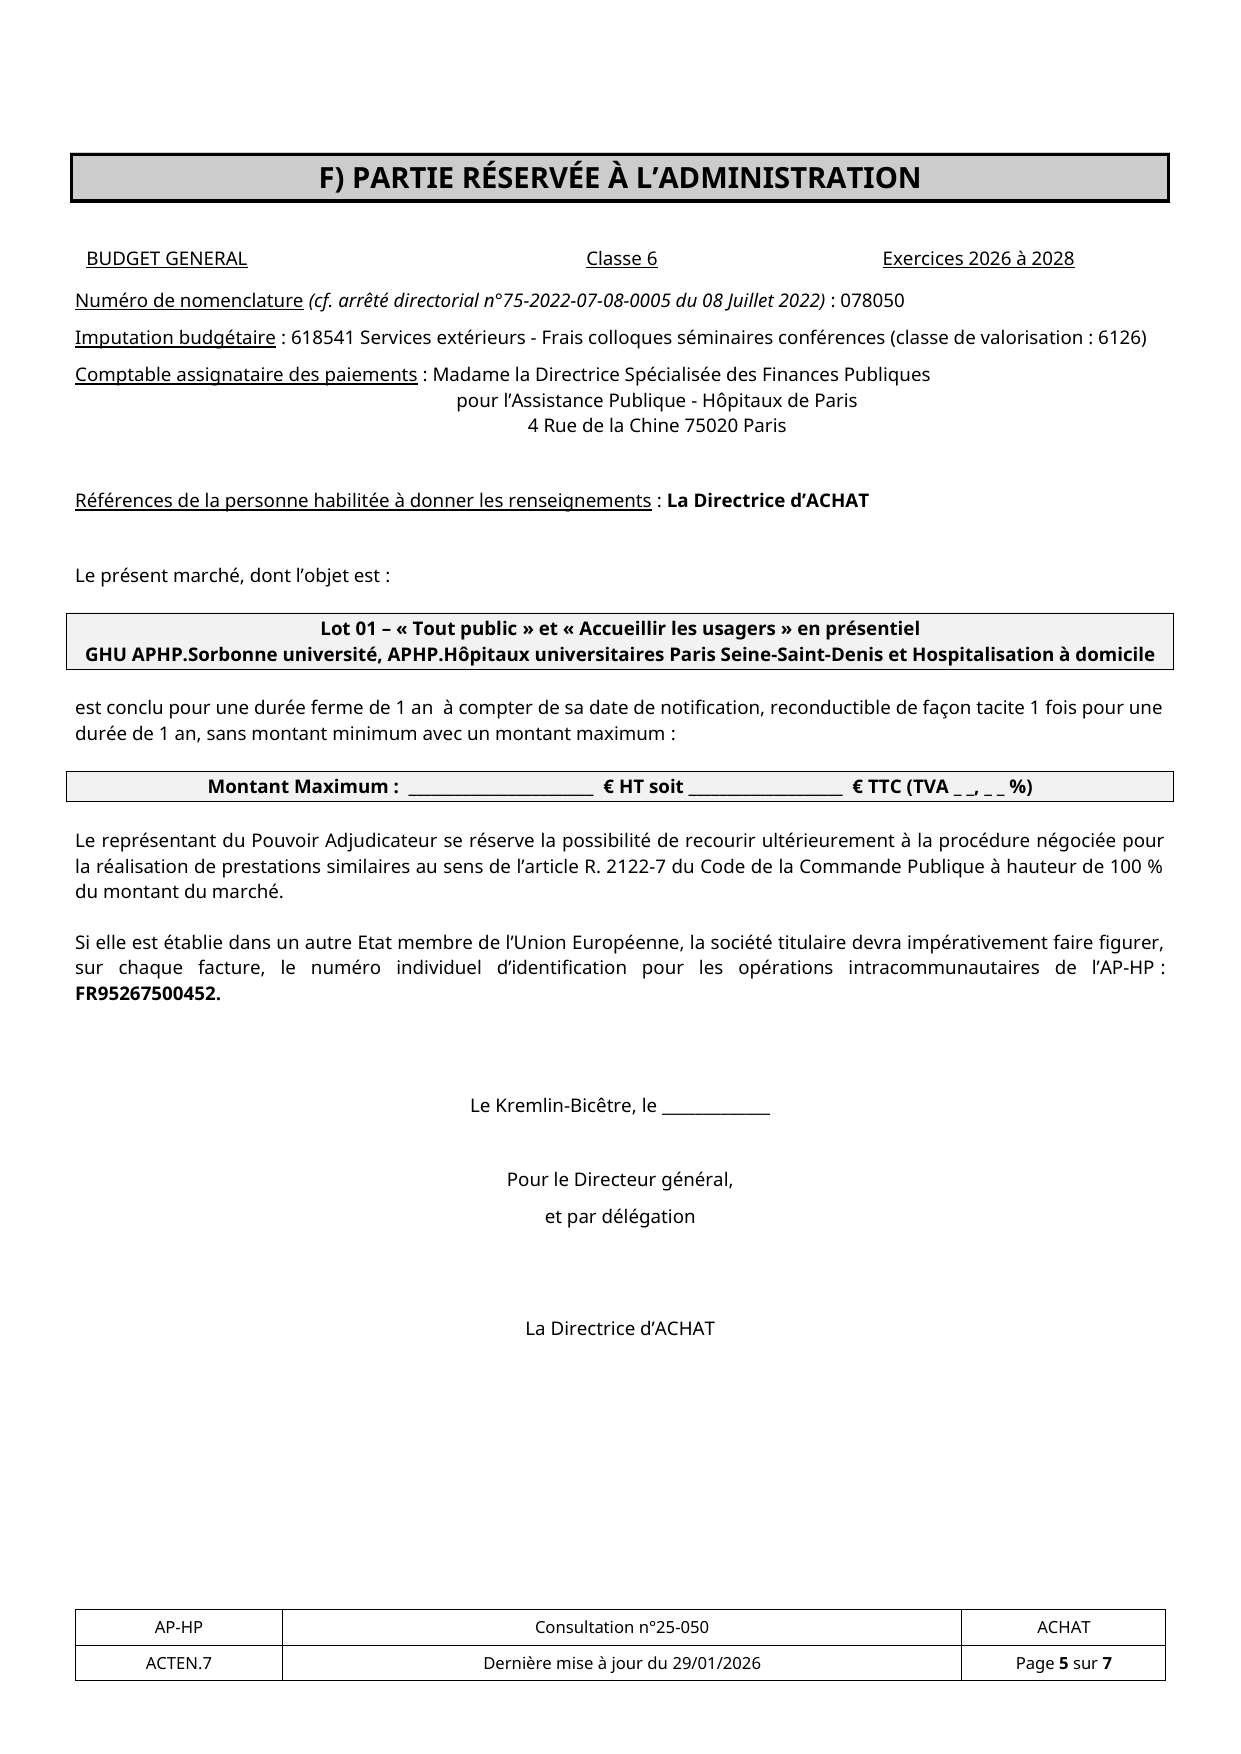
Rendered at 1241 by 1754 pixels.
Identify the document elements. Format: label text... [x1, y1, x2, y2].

text Montant Maximum : ________________________ € HT soit ____________________ € TTC (TVA _ _, _ _ %) [67, 772, 1173, 801]
text Si elle est établie dans un autre Etat membre de l’Union Européenne, la société titulaire devra impérativement faire figurer, sur chaque facture, le numéro individuel d’identification pour les opérations intracommunautaires de l’AP-HP : FR95267500452. [75, 929, 1165, 1006]
text Références de la personne habilitée à donner les renseignements : La Directrice d’ACHAT [75, 487, 1165, 513]
text GHU APHP.Sorbonne université, APHP.Hôpitaux universitaires Paris Seine-Saint-Denis et Hospitalisation à domicile [67, 638, 1173, 669]
text Le présent marché, dont l’objet est : [75, 562, 1165, 587]
text Le Kremlin-Bicêtre, le _____________ [75, 1092, 1165, 1117]
table_header Exercices 2026 à 2028 [792, 240, 1165, 275]
text Le représentant du Pouvoir Adjudicateur se réserve la possibilité de recourir ultérieurement à la procédure négociée pour la réalisation de prestations similaires au sens de l’article R. 2122-7 du Code de la Commande Publique à hauteur de 100 % du montant du marché. [75, 827, 1165, 904]
text Lot 01 – « Tout public » et « Accueillir les usagers » en présentiel [67, 614, 1173, 638]
text est conclu pour une durée ferme de 1 an à compter de sa date de notification, reconductible de façon tacite 1 fois pour une durée de 1 an, sans montant minimum avec un montant maximum : [75, 695, 1165, 746]
list Partie réservée à l’administration [73, 156, 1167, 199]
text Imputation budgétaire : 618541 Services extérieurs - Frais colloques séminaires conférences (classe de valorisation : 6126) [75, 324, 1165, 350]
table_header Pour le Directeur général, et par délégation La Directrice d’ACHAT [391, 1155, 849, 1341]
text Numéro de nomenclature (cf. arrêté directorial n°75-2022-07-08-0005 du 08 Juillet 2022) : 078050 [75, 287, 1165, 313]
text pour l’Assistance Publique - Hôpitaux de Paris [149, 387, 1165, 413]
table_header BUDGET GENERAL [75, 240, 452, 275]
text Comptable assignataire des paiements : Madame la Directrice Spécialisée des Finances Publiques [75, 362, 1165, 387]
text 4 Rue de la Chine 75020 Paris [149, 413, 1165, 438]
table_header Classe 6 [452, 240, 792, 275]
